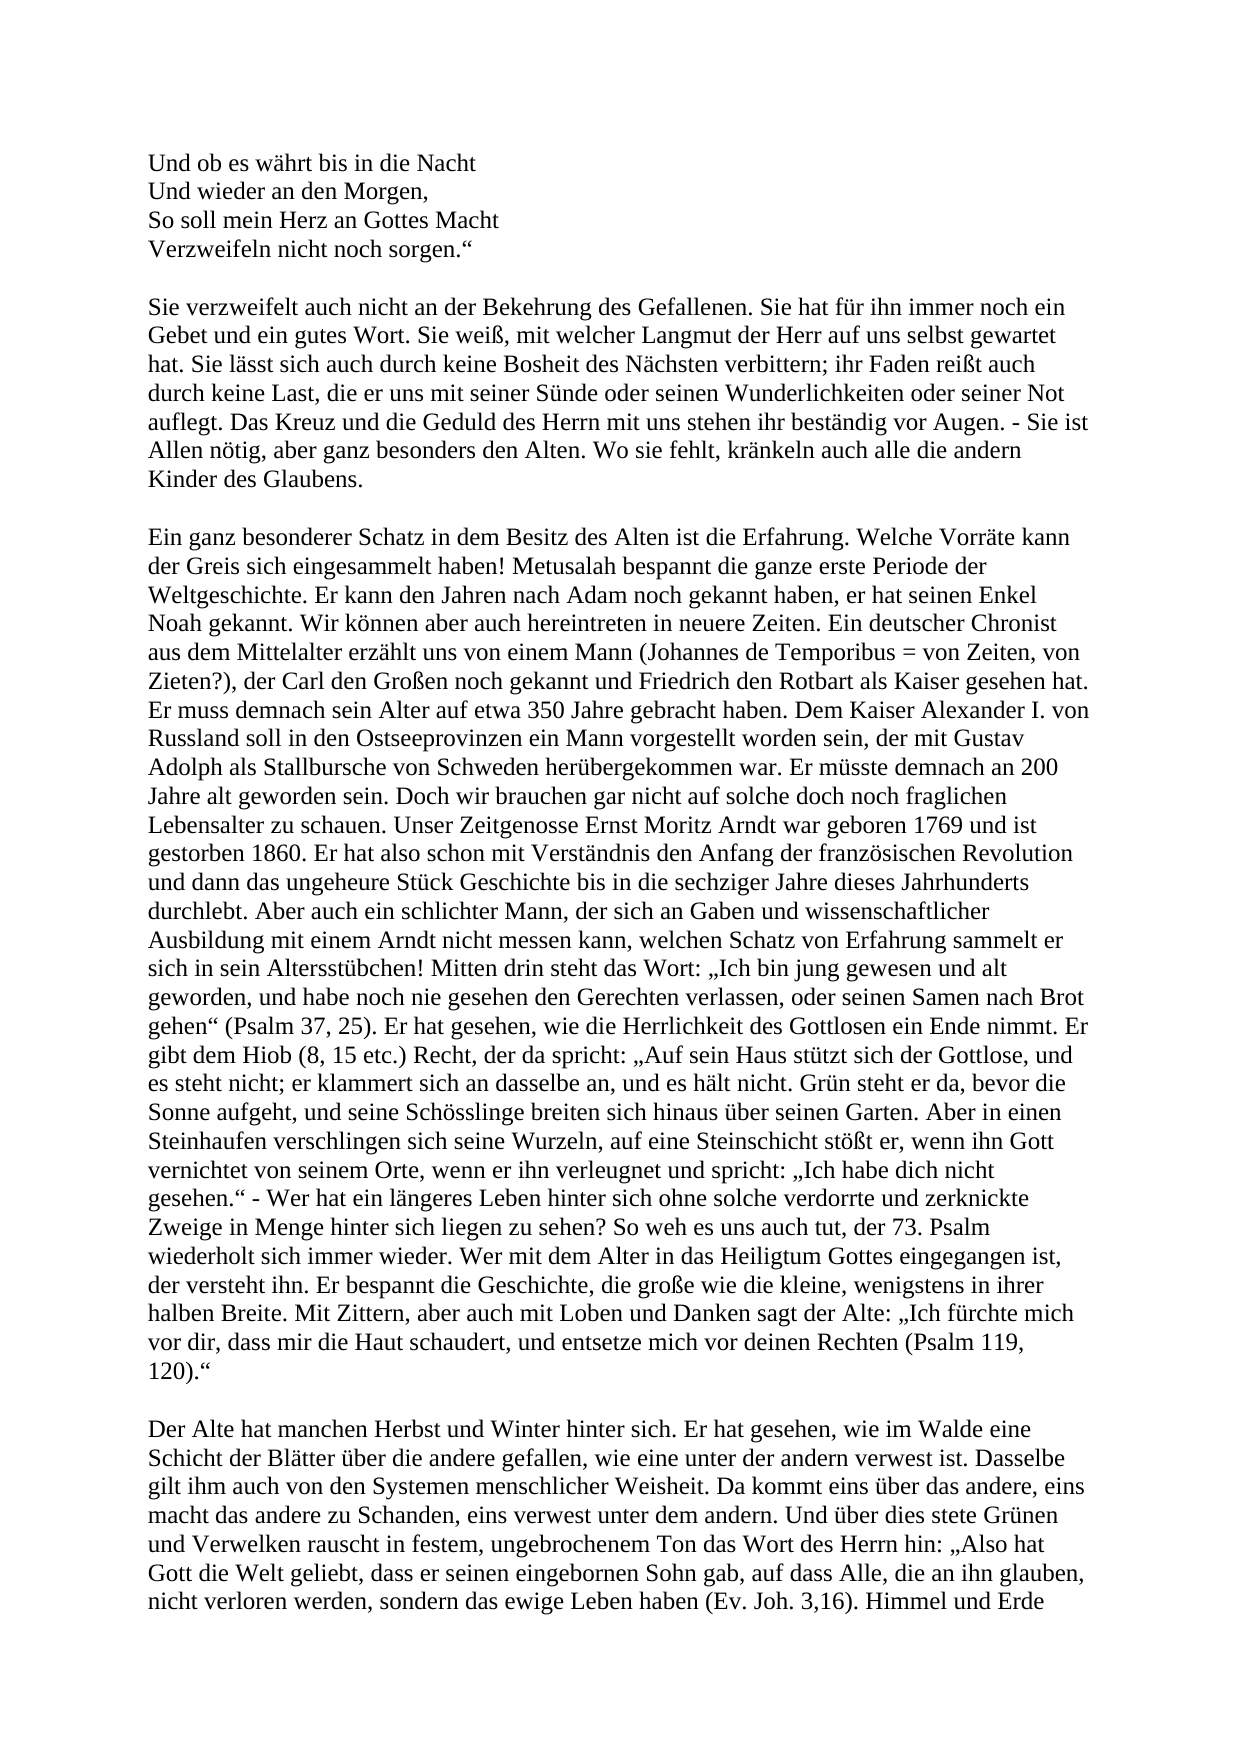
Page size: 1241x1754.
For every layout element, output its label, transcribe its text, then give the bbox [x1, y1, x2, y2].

text Ein ganz besonderer Schatz in dem Besitz des Alten ist die Erfahrung. Welche Vorräte kann der Greis sich eingesammelt haben! Metusalah bespannt die ganze erste Periode der Weltgeschichte. Er kann den Jahren nach Adam noch gekannt haben, er hat seinen Enkel Noah gekannt. Wir können aber auch hereintreten in neuere Zeiten. Ein deutscher Chronist aus dem Mittelalter erzählt uns von einem Mann (Johannes de Temporibus = von Zeiten, von Zieten?), der Carl den Großen noch gekannt und Friedrich den Rotbart als Kaiser gesehen hat. Er muss demnach sein Alter auf etwa 350 Jahre gebracht haben. Dem Kaiser Alexander I. von Russland soll in den Ostseeprovinzen ein Mann vorgestellt worden sein, der mit Gustav Adolph als Stallbursche von Schweden herübergekommen war. Er müsste demnach an 200 Jahre alt geworden sein. Doch wir brauchen gar nicht auf solche doch noch fraglichen Lebensalter zu schauen. Unser Zeitgenosse Ernst Moritz Arndt war geboren 1769 und ist gestorben 1860. Er hat also schon mit Verständnis den Anfang der französischen Revolution und dann das ungeheure Stück Geschichte bis in die sechziger Jahre dieses Jahrhunderts durchlebt. Aber auch ein schlichter Mann, der sich an Gaben und wissenschaftlicher Ausbildung mit einem Arndt nicht messen kann, welchen Schatz von Erfahrung sammelt er sich in sein Altersstübchen! Mitten drin steht das Wort: „Ich bin jung gewesen und alt geworden, und habe noch nie gesehen den Gerechten verlassen, oder seinen Samen nach Brot gehen“ (Psalm 37, 25). Er hat gesehen, wie die Herrlichkeit des Gottlosen ein Ende nimmt. Er gibt dem Hiob (8, 15 etc.) Recht, der da spricht: „Auf sein Haus stützt sich der Gottlose, und es steht nicht; er klammert sich an dasselbe an, und es hält nicht. Grün steht er da, bevor die Sonne aufgeht, und seine Schösslinge breiten sich hinaus über seinen Garten. Aber in einen Steinhaufen verschlingen sich seine Wurzeln, auf eine Steinschicht stößt er, wenn ihn Gott vernichtet von seinem Orte, wenn er ihn verleugnet und spricht: „Ich habe dich nicht gesehen.“ - Wer hat ein längeres Leben hinter sich ohne solche verdorrte und zerknickte Zweige in Menge hinter sich liegen zu sehen? So weh es uns auch tut, der 73. Psalm wiederholt sich immer wieder. Wer mit dem Alter in das Heiligtum Gottes eingegangen ist, der versteht ihn. Er bespannt die Geschichte, die große wie die kleine, wenigstens in ihrer halben Breite. Mit Zittern, aber auch mit Loben und Danken sagt der Alte: „Ich fürchte mich vor dir, dass mir die Haut schaudert, und entsetze mich vor deinen Rechten (Psalm 119, 120).“ [148, 522, 1093, 1385]
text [148, 1414, 1093, 1615]
text Sie verzweifelt auch nicht an der Bekehrung des Gefallenen. Sie hat für ihn immer noch ein Gebet und ein gutes Wort. Sie weiß, mit welcher Langmut der Herr auf uns selbst gewartet hat. Sie lässt sich auch durch keine Bosheit des Nächsten verbittern; ihr Faden reißt auch durch keine Last, die er uns mit seiner Sünde oder seinen Wunderlichkeiten oder seiner Not auflegt. Das Kreuz und die Geduld des Herrn mit uns stehen ihr beständig vor Augen. - Sie ist Allen nötig, aber ganz besonders den Alten. Wo sie fehlt, kränkeln auch alle die andern Kinder des Glaubens. [148, 292, 1093, 493]
text Und ob es währt bis in die Nacht Und wieder an den Morgen, So soll mein Herz an Gottes Macht Verzweifeln nicht noch sorgen.“ [148, 148, 1093, 263]
